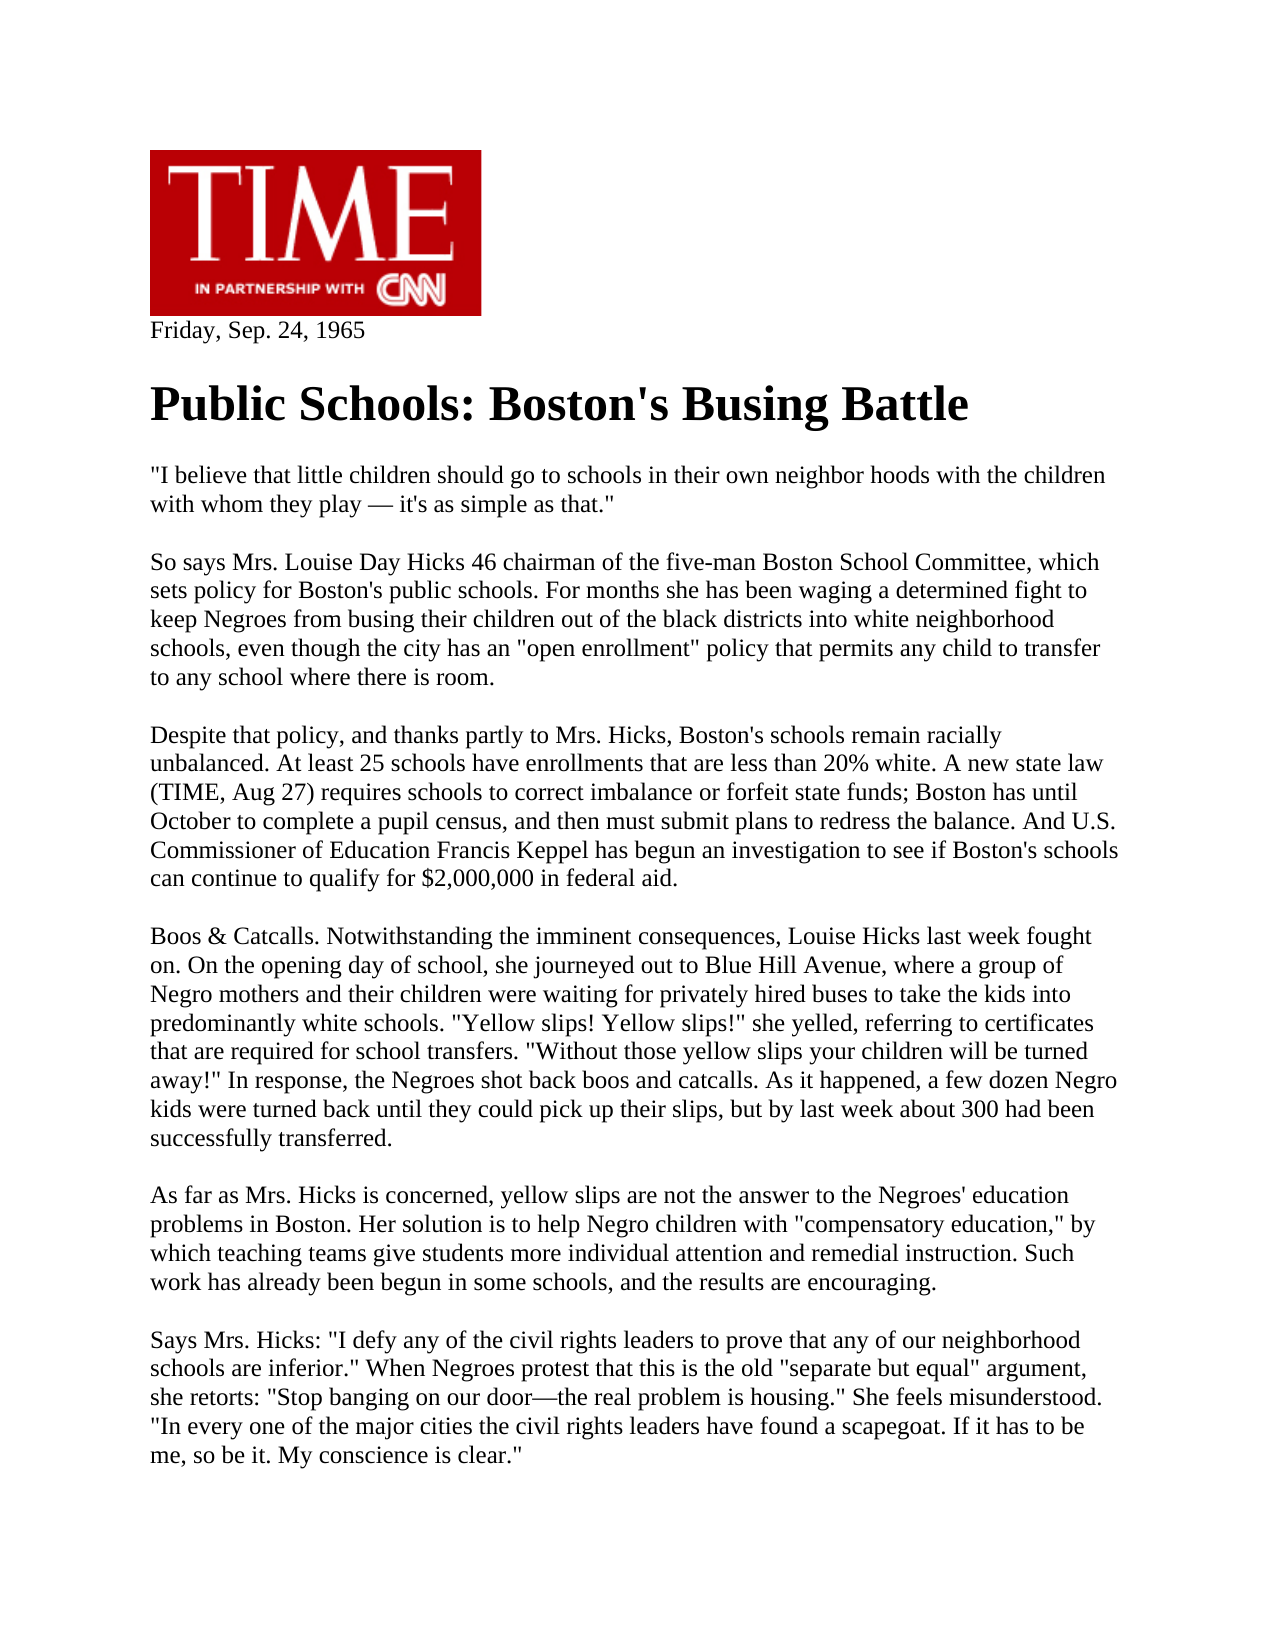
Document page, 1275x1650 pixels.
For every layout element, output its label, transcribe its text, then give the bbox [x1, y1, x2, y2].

text Despite that policy, and thanks partly to Mrs. Hicks, Boston's schools remain racially unbalanced. At least 25 schools have enrollments that are less than 20% white. A new state law (TIME, Aug 27) requires schools to correct imbalance or forfeit state funds; Boston has until October to complete a pupil census, and then must submit plans to redress the balance. And U.S. Commissioner of Education Francis Keppel has begun an investigation to see if Boston's schools can continue to qualify for $2,000,000 in federal aid. [150, 720, 1125, 892]
text "I believe that little children should go to schools in their own neighbor hoods with the children with whom they play — it's as simple as that." [150, 460, 1125, 518]
text Friday, Sep. 24, 1965 [150, 316, 1125, 344]
text Says Mrs. Hicks: "I defy any of the civil rights leaders to prove that any of our neighborhood schools are inferior." When Negroes protest that this is the old "separate but equal" argument, she retorts: "Stop banging on our door—the real problem is housing." She feels misunderstood. "In every one of the major cities the civil rights leaders have found a scapegoat. If it has to be me, so be it. My conscience is clear." [150, 1325, 1125, 1468]
text As far as Mrs. Hicks is concerned, yellow slips are not the answer to the Negroes' education problems in Boston. Her solution is to help Negro children with "compensatory education," by which teaching teams give students more individual attention and remedial instruction. Such work has already been begun in some schools, and the results are encouraging. [150, 1181, 1125, 1296]
text Public Schools: Boston's Busing Battle [150, 373, 1125, 431]
text So says Mrs. Louise Day Hicks 46 chairman of the five-man Boston School Committee, which sets policy for Boston's public schools. For months she has been waging a determined fight to keep Negroes from busing their children out of the black districts into white neighborhood schools, even though the city has an "open enrollment" policy that permits any child to transfer to any school where there is room. [150, 547, 1125, 691]
text Boos & Catcalls. Notwithstanding the imminent consequences, Louise Hicks last week fought on. On the opening day of school, she journeyed out to Blue Hill Avenue, where a group of Negro mothers and their children were waiting for privately hired buses to take the kids into predominantly white schools. "Yellow slips! Yellow slips!" she yelled, referring to certificates that are required for school transfers. "Without those yellow slips your children will be turned away!" In response, the Negroes shot back boos and catcalls. As it happened, a few dozen Negro kids were turned back until they could pick up their slips, but by last week about 300 had been successfully transferred. [150, 921, 1125, 1151]
picture [150, 150, 482, 316]
